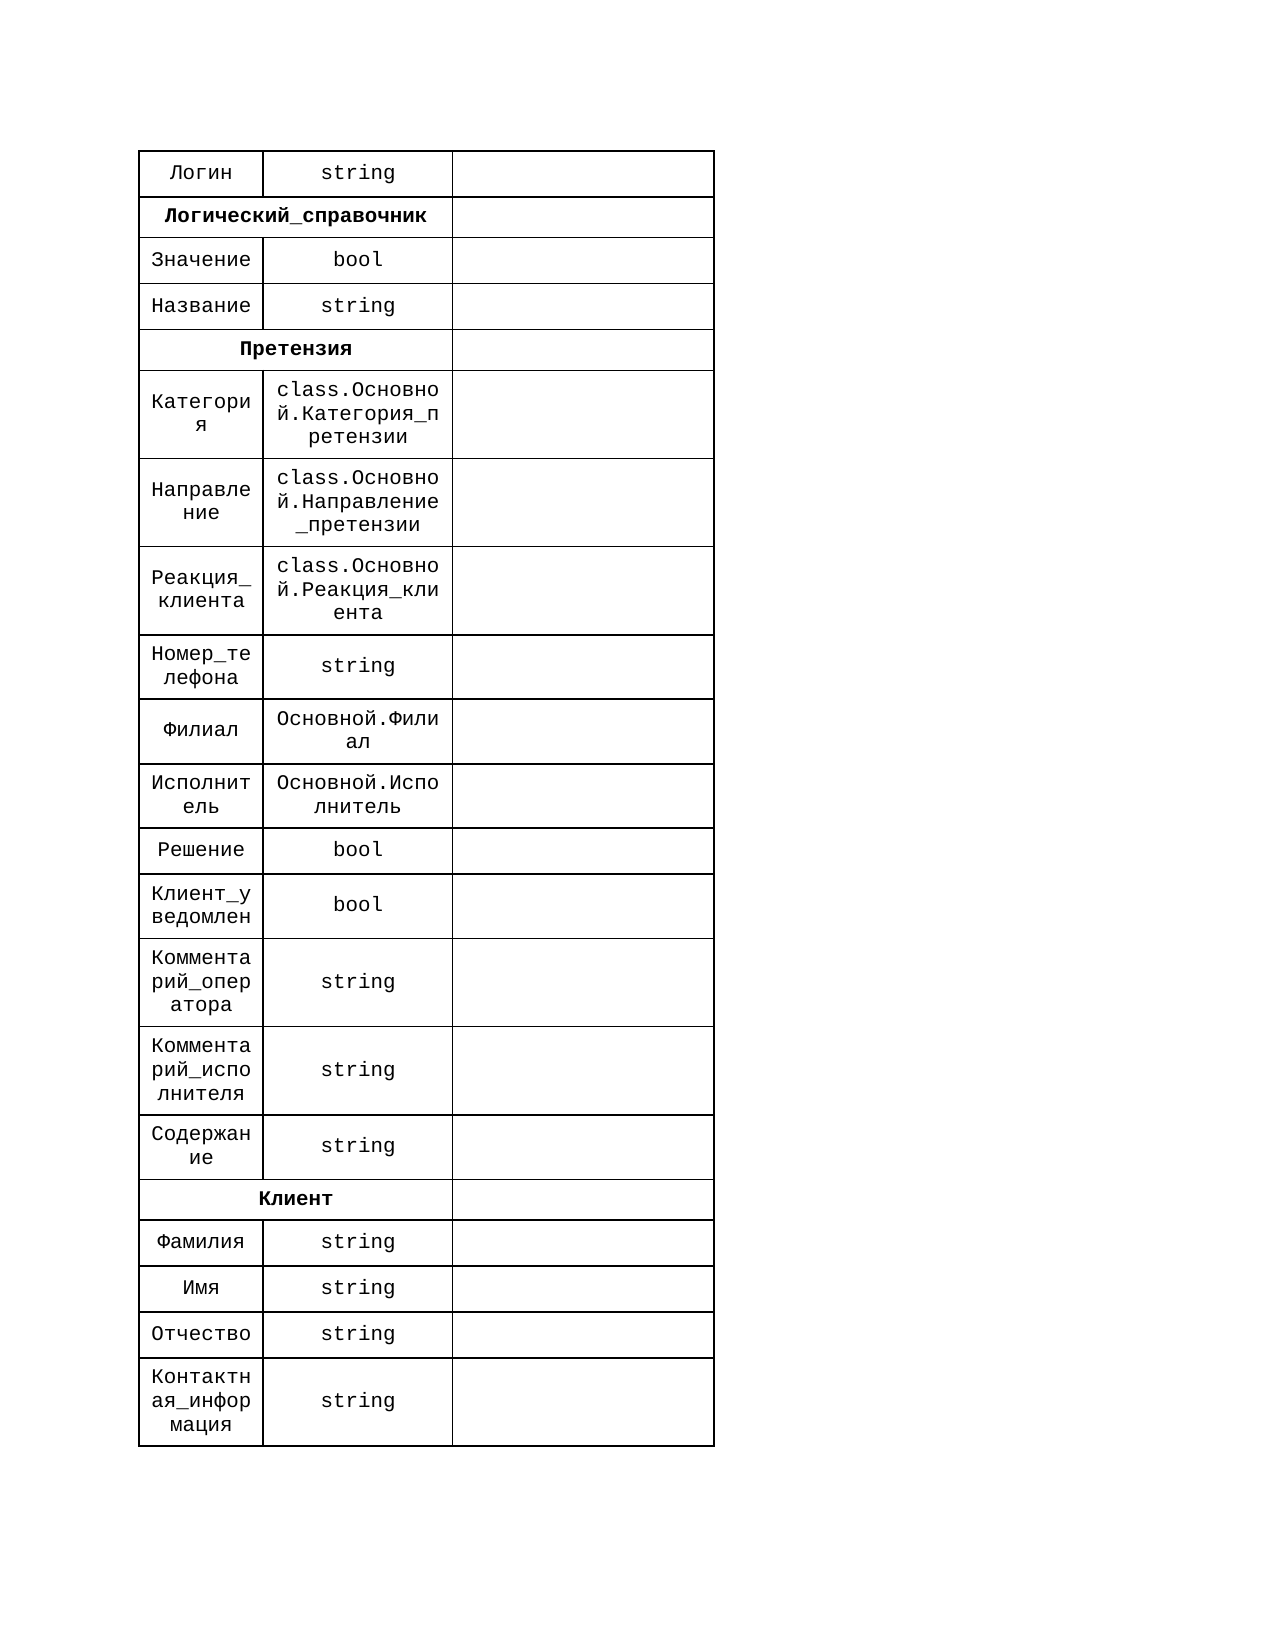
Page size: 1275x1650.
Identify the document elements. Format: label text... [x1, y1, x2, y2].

table_cell [453, 284, 713, 329]
table_cell Филиал [140, 700, 262, 763]
table_cell Исполнитель [140, 765, 262, 827]
table_cell [453, 547, 713, 634]
table_cell string [264, 939, 452, 1026]
table_cell Фамилия [140, 1221, 262, 1265]
table_cell class.Основной.Направление_претензии [264, 459, 452, 546]
table_cell Претензия [140, 330, 452, 369]
table_cell Контактная_информация [140, 1359, 262, 1445]
table_cell [453, 1116, 713, 1178]
table_cell Категория [140, 371, 262, 458]
table_cell Клиент_уведомлен [140, 875, 262, 938]
table_cell Название [140, 284, 262, 329]
table_cell [453, 1313, 713, 1357]
table_cell [453, 765, 713, 827]
table_cell [453, 152, 713, 196]
table_cell Имя [140, 1267, 262, 1311]
table_cell bool [264, 238, 452, 283]
table_cell string [264, 1313, 452, 1357]
table_cell [453, 829, 713, 873]
table_cell Комментарий_исполнителя [140, 1027, 262, 1114]
table_cell [453, 939, 713, 1026]
table_cell Отчество [140, 1313, 262, 1357]
table_cell Клиент [140, 1180, 452, 1219]
table_cell Решение [140, 829, 262, 873]
table_cell Номер_телефона [140, 636, 262, 698]
table_cell [453, 459, 713, 546]
table_cell string [264, 1267, 452, 1311]
table_cell class.Основной.Реакция_клиента [264, 547, 452, 634]
table_cell [453, 371, 713, 458]
table_cell string [264, 1221, 452, 1265]
table_cell Значение [140, 238, 262, 283]
table_cell [453, 1221, 713, 1265]
table_cell [453, 700, 713, 763]
table_cell Логин [140, 152, 262, 196]
table_cell Содержание [140, 1116, 262, 1178]
table_cell string [264, 284, 452, 329]
table_cell [453, 1267, 713, 1311]
table_cell string [264, 1359, 452, 1445]
table_cell bool [264, 875, 452, 938]
table_cell [453, 1180, 713, 1219]
table_cell [453, 636, 713, 698]
table_cell Комментарий_оператора [140, 939, 262, 1026]
table_cell string [264, 152, 452, 196]
table_cell [453, 330, 713, 369]
table_cell Реакция_клиента [140, 547, 262, 634]
table_cell [453, 1359, 713, 1445]
table_cell Логический_справочник [140, 198, 452, 237]
table_cell Основной.Филиал [264, 700, 452, 763]
table_cell [453, 875, 713, 938]
table_cell [453, 238, 713, 283]
table_cell bool [264, 829, 452, 873]
table_cell string [264, 1116, 452, 1178]
table_cell Направление [140, 459, 262, 546]
table_cell [453, 198, 713, 237]
table_cell class.Основной.Категория_претензии [264, 371, 452, 458]
table_cell [453, 1027, 713, 1114]
table_cell string [264, 1027, 452, 1114]
table_cell Основной.Исполнитель [264, 765, 452, 827]
table_cell string [264, 636, 452, 698]
